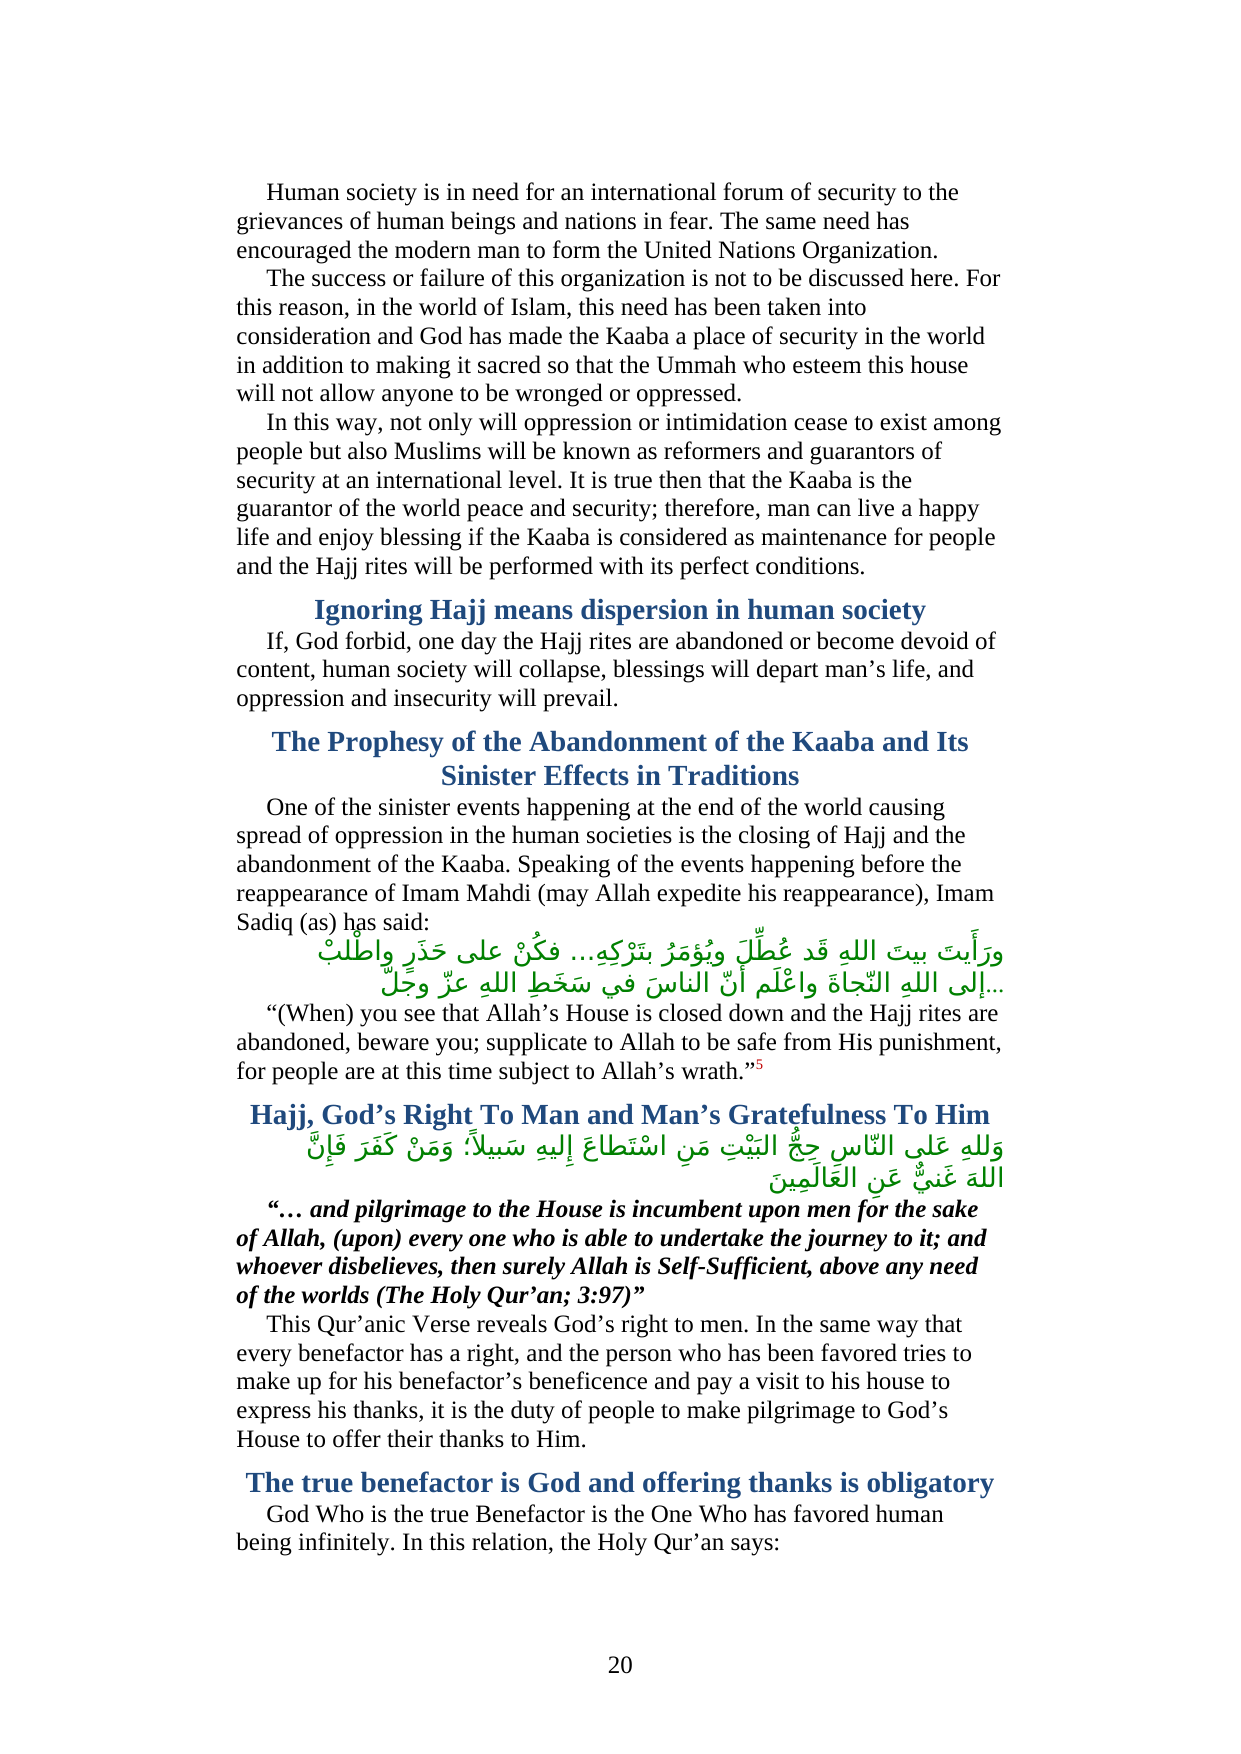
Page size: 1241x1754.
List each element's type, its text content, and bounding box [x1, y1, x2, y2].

subtitle Hajj, God’s Right To Man and Man’s Gratefulness To Him [236, 1097, 1004, 1131]
text “… and pilgrimage to the House is incumbent upon men for the sake of Allah, (upon) every one who is able to undertake the journey to it; and whoever disbelieves, then surely Allah is Self-Sufficient, above any need of the worlds (The Holy Qur’an; 3:97)” [236, 1194, 1004, 1309]
subtitle The Prophesy of the Abandonment of the Kaaba and Its Sinister Effects in Traditions [236, 724, 1004, 792]
text If, God forbid, one day the Hajj rites are abandoned or become devoid of content, human society will collapse, blessings will depart man’s life, and oppression and insecurity will prevail. [236, 626, 1004, 712]
subtitle Ignoring Hajj means dispersion in human society [236, 592, 1004, 626]
text وَللهِ عَلى النّاسِ حِجُّ البَيْتِ مَنِ اسْتَطاعَ إِليهِ سَبيلاً؛ وَمَنْ كَفَرَ فَإِنَّ اللهَ غَنيٌّ عَنِ العَالَمِينَ [236, 1131, 1004, 1194]
subtitle The true benefactor is God and offering thanks is obligatory [236, 1465, 1004, 1499]
text One of the sinister events happening at the end of the world causing spread of oppression in the human societies is the closing of Hajj and the abandonment of the Kaaba. Speaking of the events happening before the reappearance of Imam Mahdi (may Allah expedite his reappearance), Imam Sadiq (as) has said: [236, 792, 1004, 935]
text God Who is the true Benefactor is the One Who has favored human being infinitely. In this relation, the Holy Qur’an says: [236, 1499, 1004, 1556]
text In this way, not only will oppression or intimidation cease to exist among people but also Muslims will be known as reformers and guarantors of security at an international level. It is true then that the Kaaba is the guarantor of the world peace and security; therefore, man can live a happy life and enjoy blessing if the Kaaba is considered as maintenance for people and the Hajj rites will be performed with its perfect conditions. [236, 407, 1004, 580]
text This Qur’anic Verse reveals God’s right to men. In the same way that every benefactor has a right, and the person who has been favored tries to make up for his benefactor’s beneficence and pay a visit to his house to express his thanks, it is the duty of people to make pilgrimage to God’s House to offer their thanks to Him. [236, 1309, 1004, 1453]
text ورَأَيتَ بيتَ اللهِ قَد عُطِّلَ ويُؤمَرُ بتَرْكِهِ... فكُنْ على حَذَرٍ واطْلبْ إلى اللهِ النّجاةَ واعْلَم أنّ الناسَ في سَخَطِ اللهِ عزّ وجلّ... [236, 935, 1004, 998]
text “(When) you see that Allah’s House is closed down and the Hajj rites are abandoned, beware you; supplicate to Allah to be safe from His punishment, for people are at this time subject to Allah’s wrath.”5 [236, 998, 1004, 1085]
text Human society is in need for an international forum of security to the grievances of human beings and nations in fear. The same need has encouraged the modern man to form the United Nations Organization. [236, 177, 1004, 263]
text The success or failure of this organization is not to be discussed here. For this reason, in the world of Islam, this need has been taken into consideration and God has made the Kaaba a place of security in the world in addition to making it sacred so that the Ummah who esteem this house will not allow anyone to be wronged or oppressed. [236, 263, 1004, 407]
